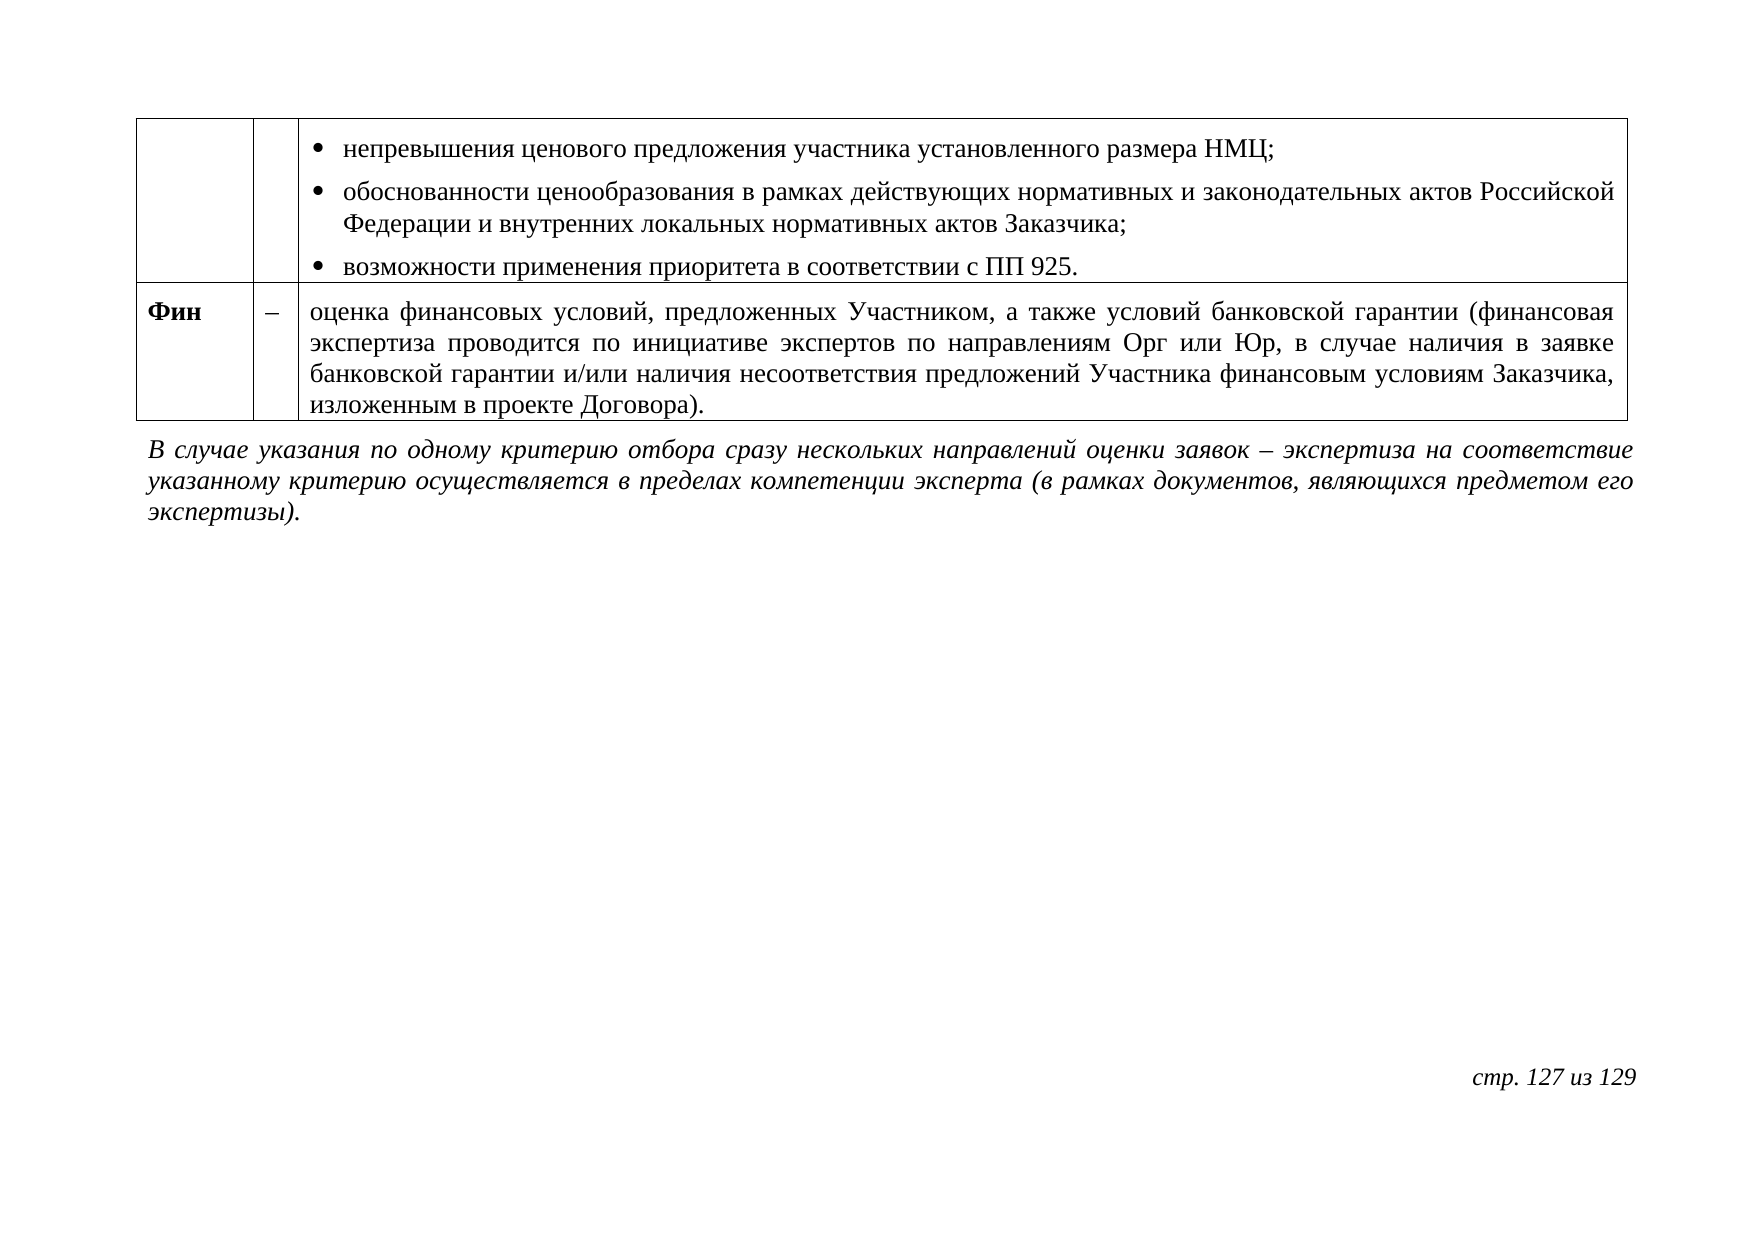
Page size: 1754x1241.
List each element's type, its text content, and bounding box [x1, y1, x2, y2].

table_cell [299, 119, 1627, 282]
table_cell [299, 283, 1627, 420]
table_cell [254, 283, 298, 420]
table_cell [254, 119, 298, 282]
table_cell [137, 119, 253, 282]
text В случае указания по одному критерию отбора сразу нескольких направлений оценки заявок – экспертиза на соответствие указанному критерию осуществляется в пределах компетенции эксперта (в рамках документов, являющихся предметом его экспертизы). [148, 433, 1636, 527]
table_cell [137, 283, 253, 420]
